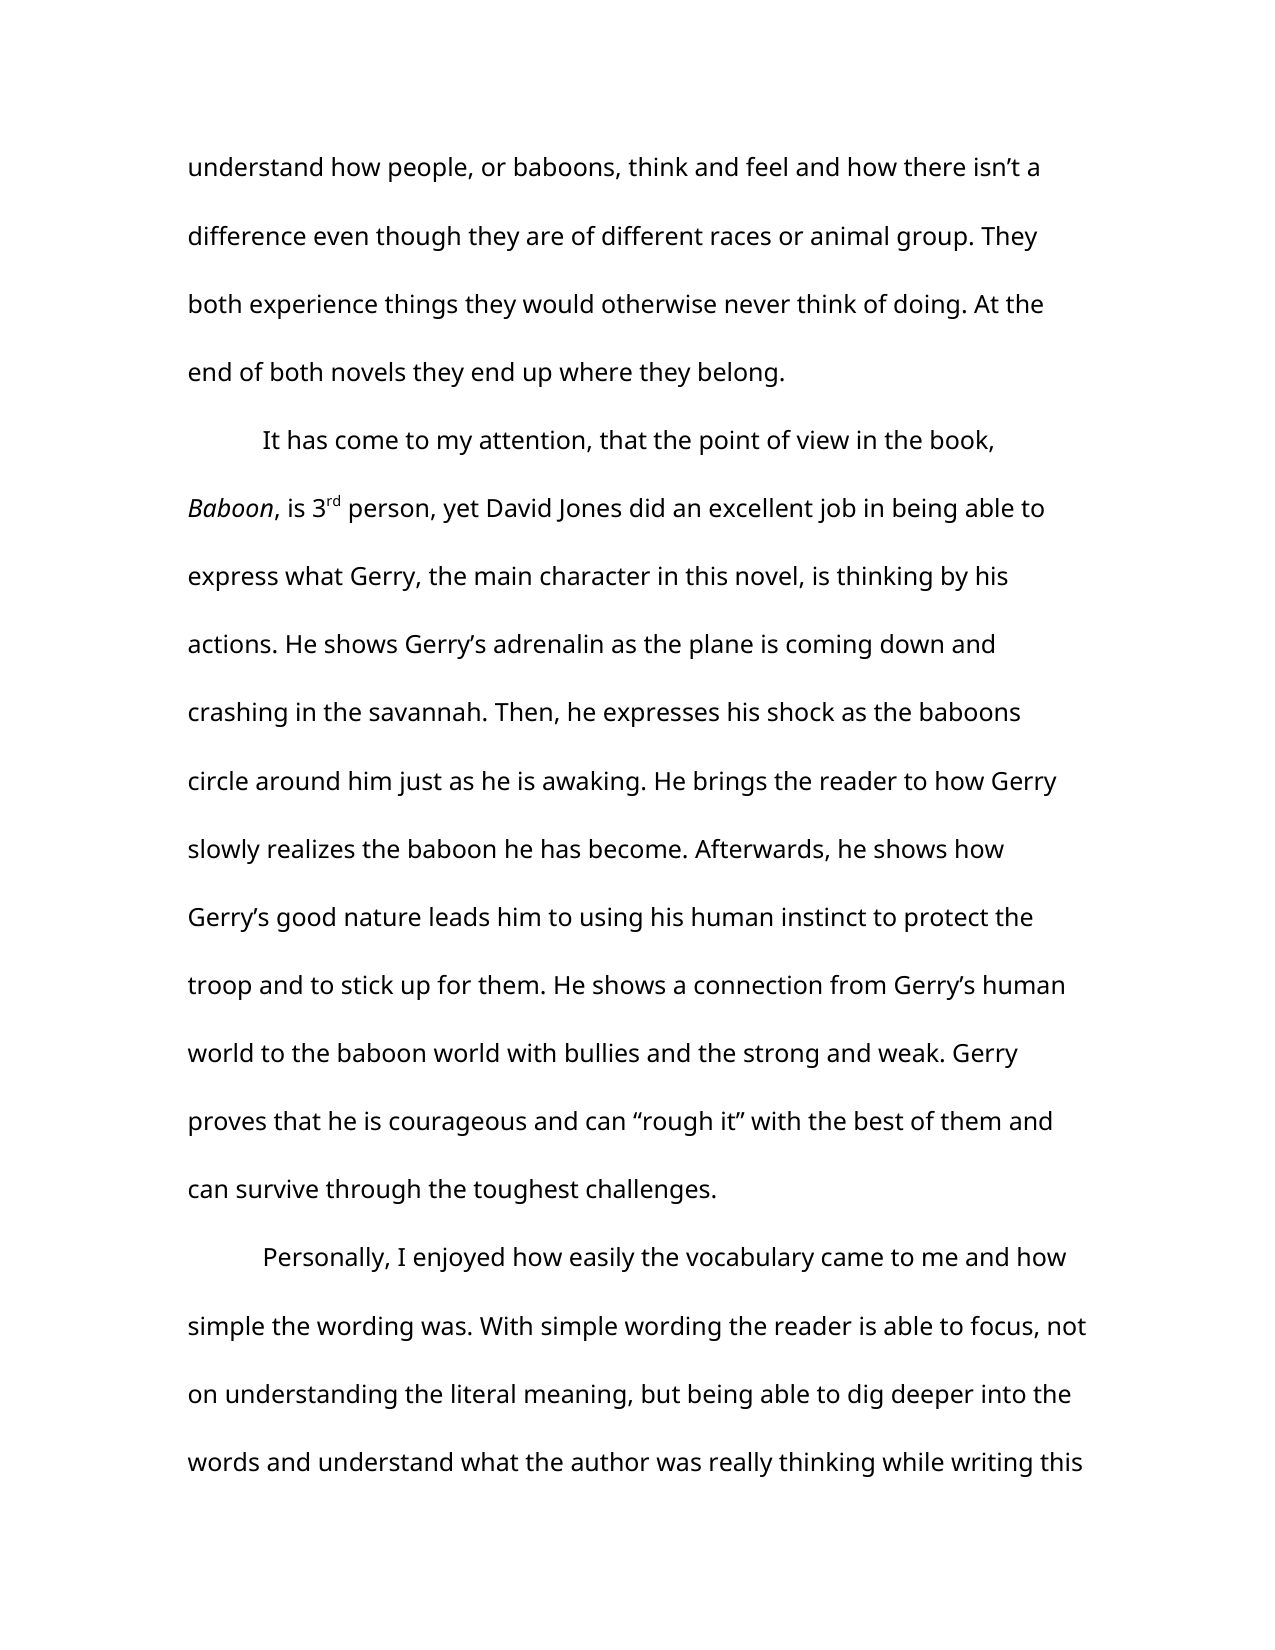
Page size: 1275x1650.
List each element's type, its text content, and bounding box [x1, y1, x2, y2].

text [187, 150, 1087, 388]
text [187, 1240, 1087, 1478]
text It has come to my attention, that the point of view in the book, Baboon, is 3rd person, yet David Jones did an excellent job in being able to express what Gerry, the main character in this novel, is thinking by his actions. He shows Gerry’s adrenalin as the plane is coming down and crashing in the savannah. Then, he expresses his shock as the baboons circle around him just as he is awaking. He brings the reader to how Gerry slowly realizes the baboon he has become. Afterwards, he shows how Gerry’s good nature leads him to using his human instinct to protect the troop and to stick up for them. He shows a connection from Gerry’s human world to the baboon world with bullies and the strong and weak. Gerry proves that he is courageous and can “rough it” with the best of them and can survive through the toughest challenges. [187, 422, 1087, 1206]
